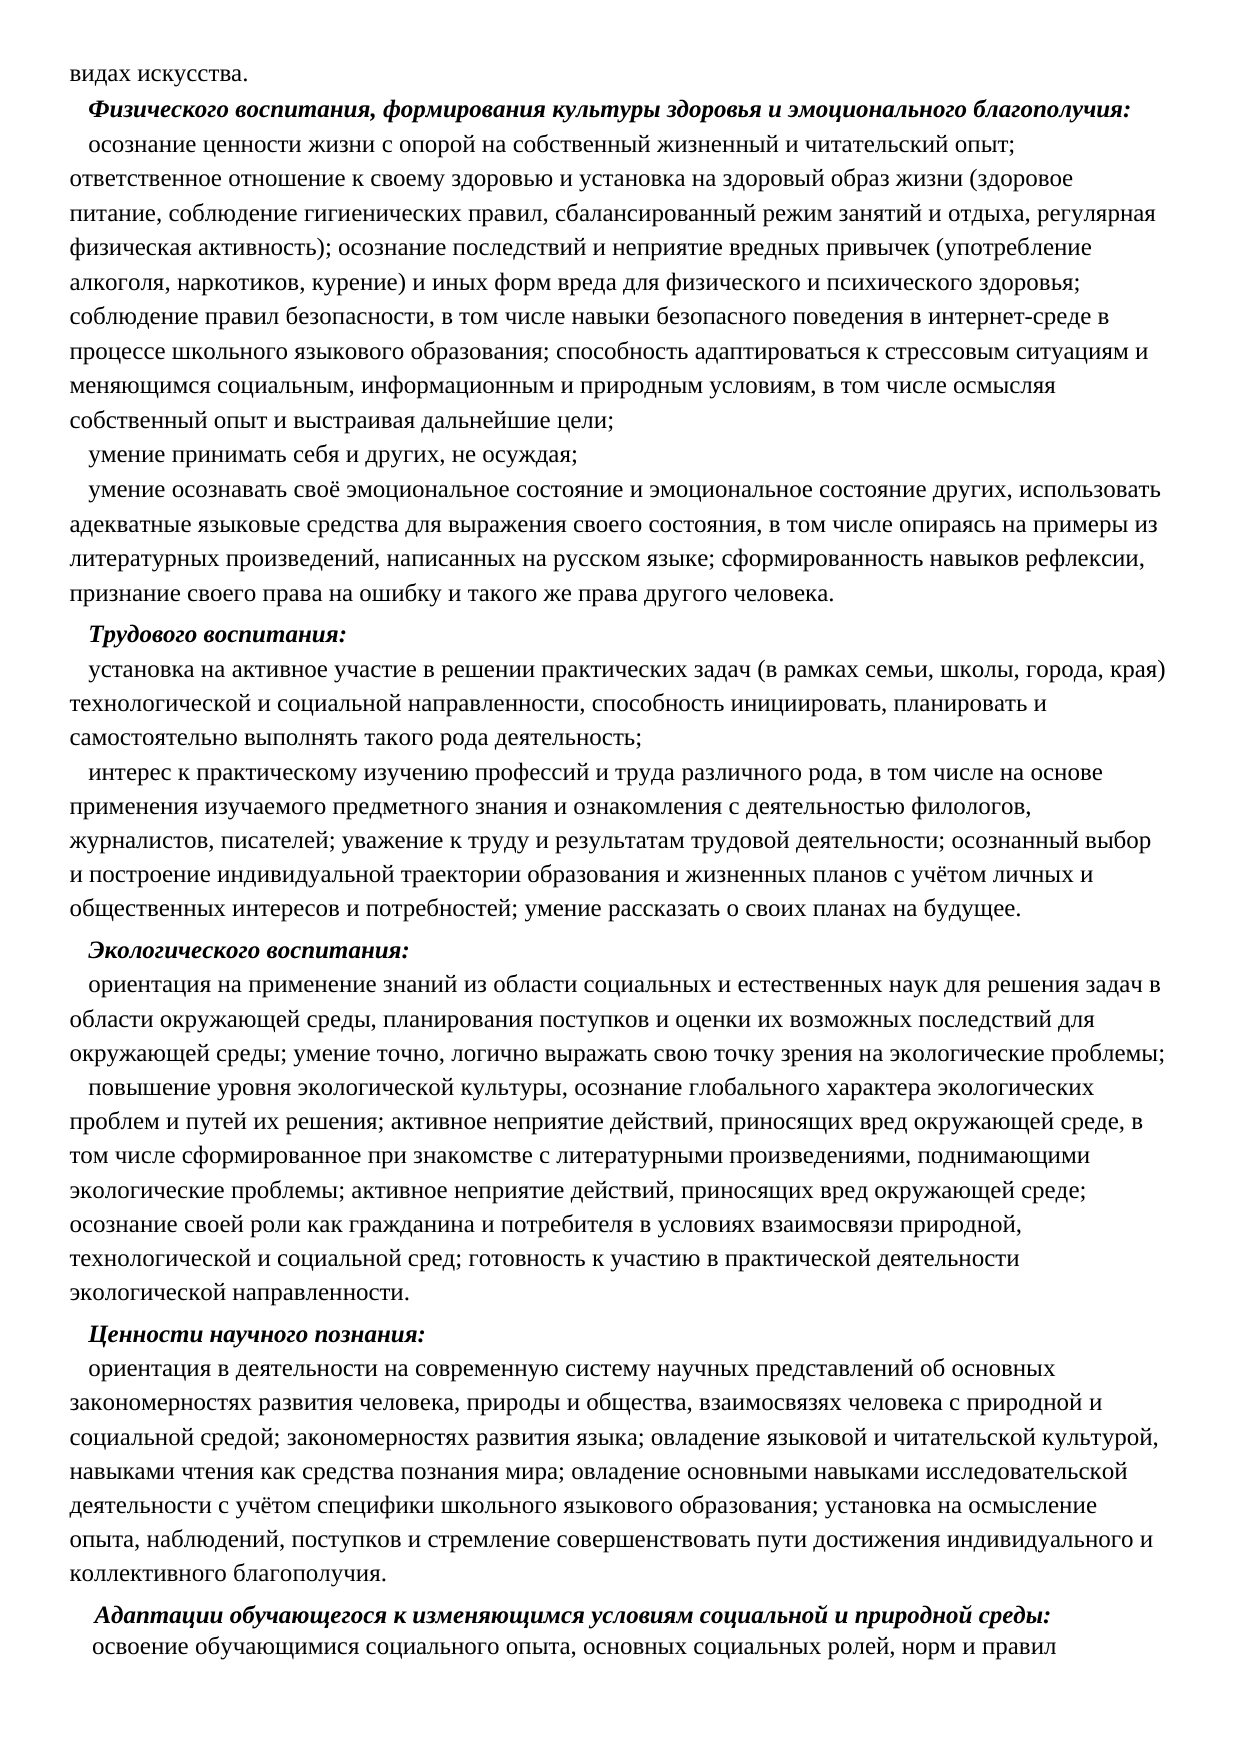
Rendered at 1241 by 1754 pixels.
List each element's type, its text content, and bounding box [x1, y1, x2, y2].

text Трудового воспитания: установка на активное участие в решении практических задач (в рамках семьи, школы, города, края) технологической и социальной направленности, способность инициировать, планировать и самостоятельно выполнять такого рода деятельность; интерес к практическому изучению профессий и труда ​раз​личного рода, в том числе на основе применения изучае​мого предметного знания и ознакомления с деятельностью филологов, журналистов, писателей; уважение к труду и результатам трудовой деятельности; осознанный выбор и построение индивидуальной траектории образования и жизненных планов с учётом личных и общественных интересов и потребностей; умение рассказать о своих планах на будущее. [69, 619, 1169, 922]
text Экологического воспитания: ориентация на применение знаний из области социальных и естественных наук для решения задач в области окружающей среды, планирования поступков и оценки их возможных последствий для окружающей среды; умение точно, логично выражать свою точку зрения на экологические проблемы; повышение уровня экологической культуры, осознание глобального характера экологических проблем и путей их решения; активное неприятие действий, приносящих вред окружающей среде, в том числе сформированное при знакомстве с литературными произведениями, поднимающими экологические проблемы; активное неприятие действий, приносящих вред окружающей среде; осознание своей роли как гражданина и потребителя в условиях взаимосвязи природной, технологической и социальной сред; готовность к участию в практической деятельности экологической направленности. [69, 935, 1169, 1306]
text видах искусства. [69, 59, 1169, 87]
text Адаптации обучающегося к изменяющимся условиям социальной и природной среды: освоение обучающимися социального опыта, основных социальных ролей, норм и правил [84, 1600, 1064, 1660]
text Физического воспитания, формирования культуры здоровья и эмоционального благополучия: осознание ценности жизни с опорой на собственный жизненный и читательский опыт; ответственное отношение к своему здоровью и установка на здоровый образ жизни (здоровое питание, соблюдение гигиенических правил, сбалансированный режим занятий и отдыха, регулярная физическая активность); осознание последствий и неприятие вредных привычек (употреб​ление алкоголя, наркотиков, курение) и иных форм вреда для физического и психического здоровья; соблюдение правил безопасности, в том числе навыки безопасного поведения в интернет-среде в процессе школьного языкового образования; способность адаптироваться к стрессовым ситуациям и меняющимся социальным, информационным и природным условиям, в том числе осмысляя собственный опыт и выстраивая дальнейшие цели; умение принимать себя и других, не осуждая; умение осознавать своё эмоциональное состояние и эмоциональное состояние других, использовать адекватные языковые средства для выражения своего состояния, в том числе опираясь на примеры из литературных произведений, написанных на русском языке; сформированность навыков рефлексии, признание своего права на ошибку и такого же права другого человека. [69, 94, 1169, 607]
text Ценности научного познания: ориентация в деятельности на современную систему научных представлений об основных закономерностях развития чело​века, природы и общества, взаимосвязях человека с природной и социальной средой; закономерностях развития языка; овладение языковой и читательской культурой, навыками ​чтения как средства познания мира; овладение основными навыками исследовательской деятельности с учётом специфики школьного языкового образования; установка на осмысление опыта, наблюдений, поступков и стремление совершенствовать пути достижения индивидуального и коллективного благо​получия. [69, 1319, 1169, 1587]
